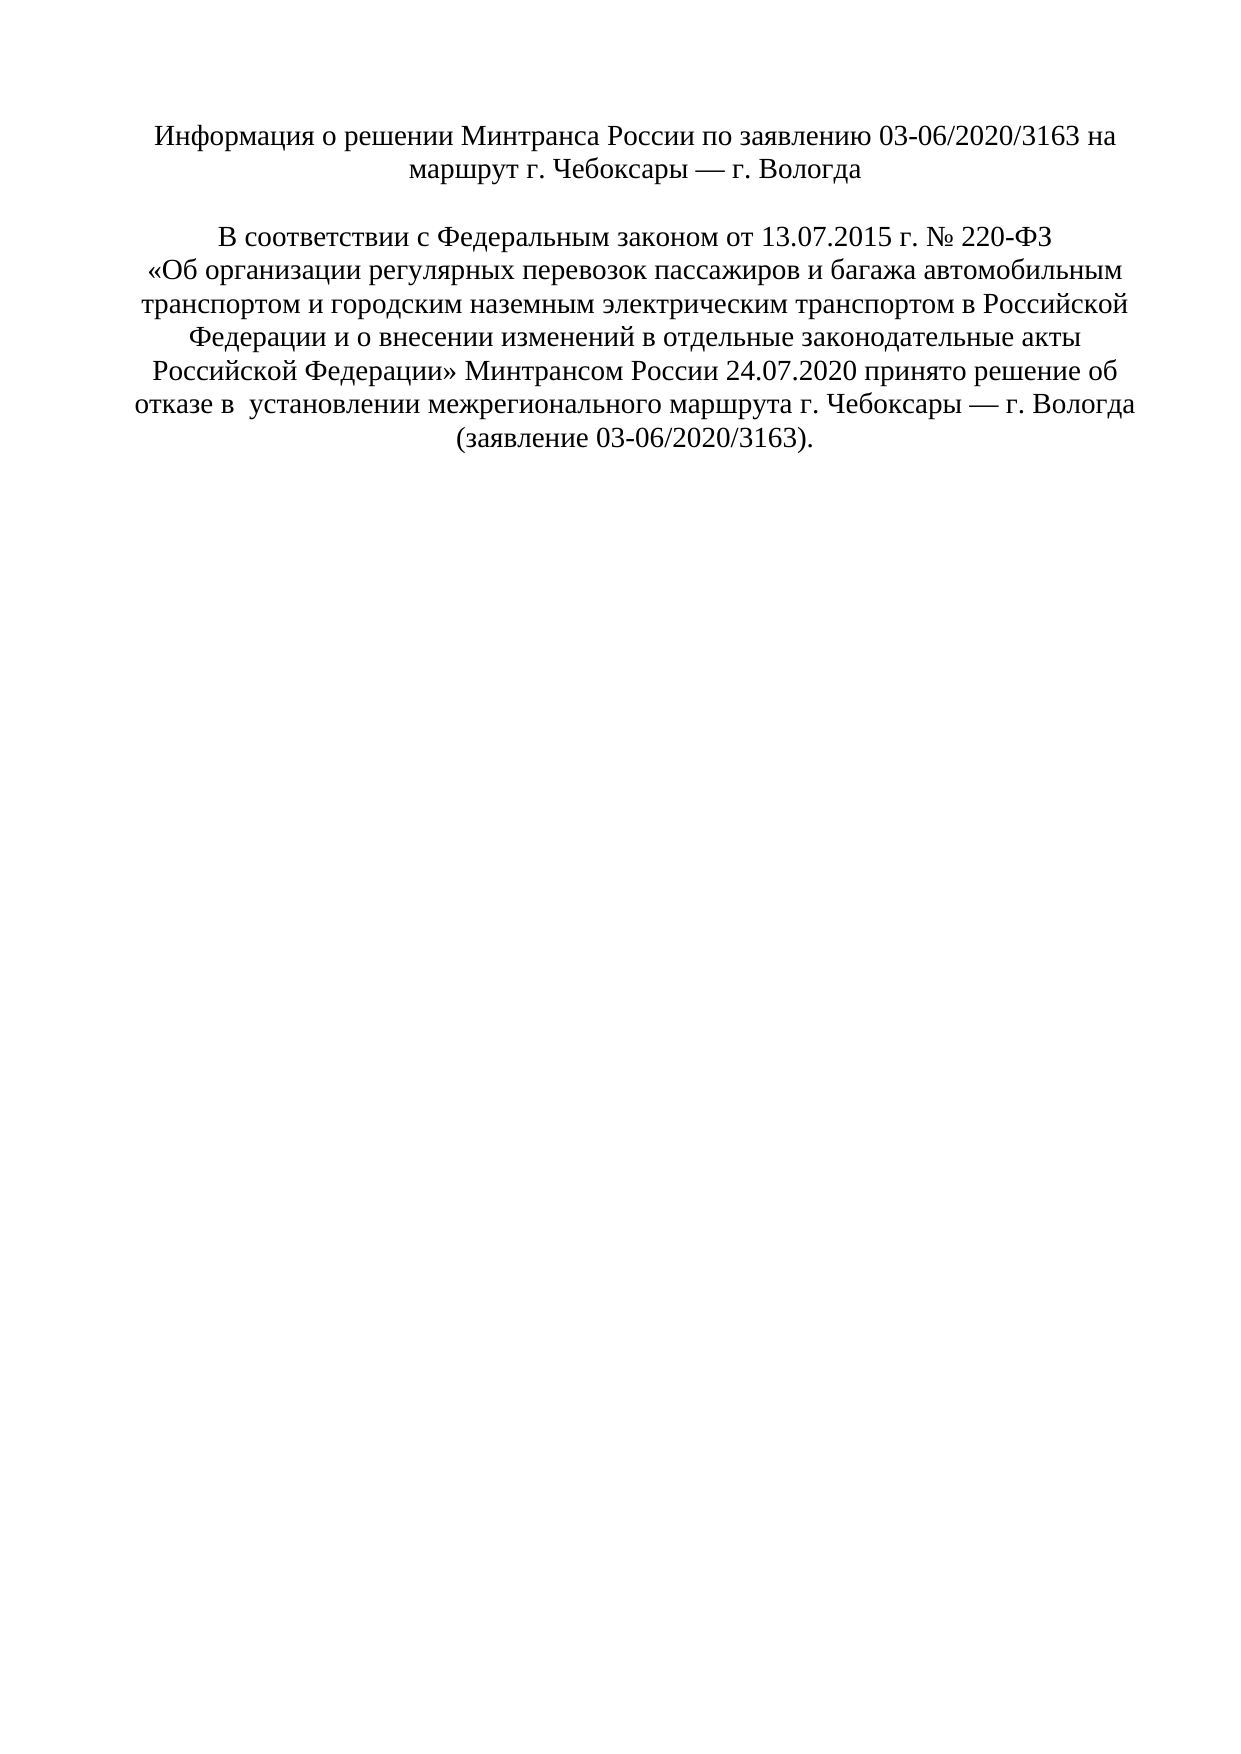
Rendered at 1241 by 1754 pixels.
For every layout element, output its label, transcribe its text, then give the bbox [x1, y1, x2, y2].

text В соответствии с Федеральным законом от 13.07.2015 г. № 220-ФЗ «Об организации регулярных перевозок пассажиров и багажа автомобильным транспортом и городским наземным электрическим транспортом в Российской Федерации и о внесении изменений в отдельные законодательные акты Российской Федерации» Минтрансом России 24.07.2020 принято решение об отказе в установлении межрегионального маршрута г. Чебоксары — г. Вологда (заявление 03-06/2020/3163). [118, 219, 1152, 453]
text Информация о решении Минтранса России по заявлению 03-06/2020/3163 на маршрут г. Чебоксары — г. Вологда [118, 118, 1152, 185]
